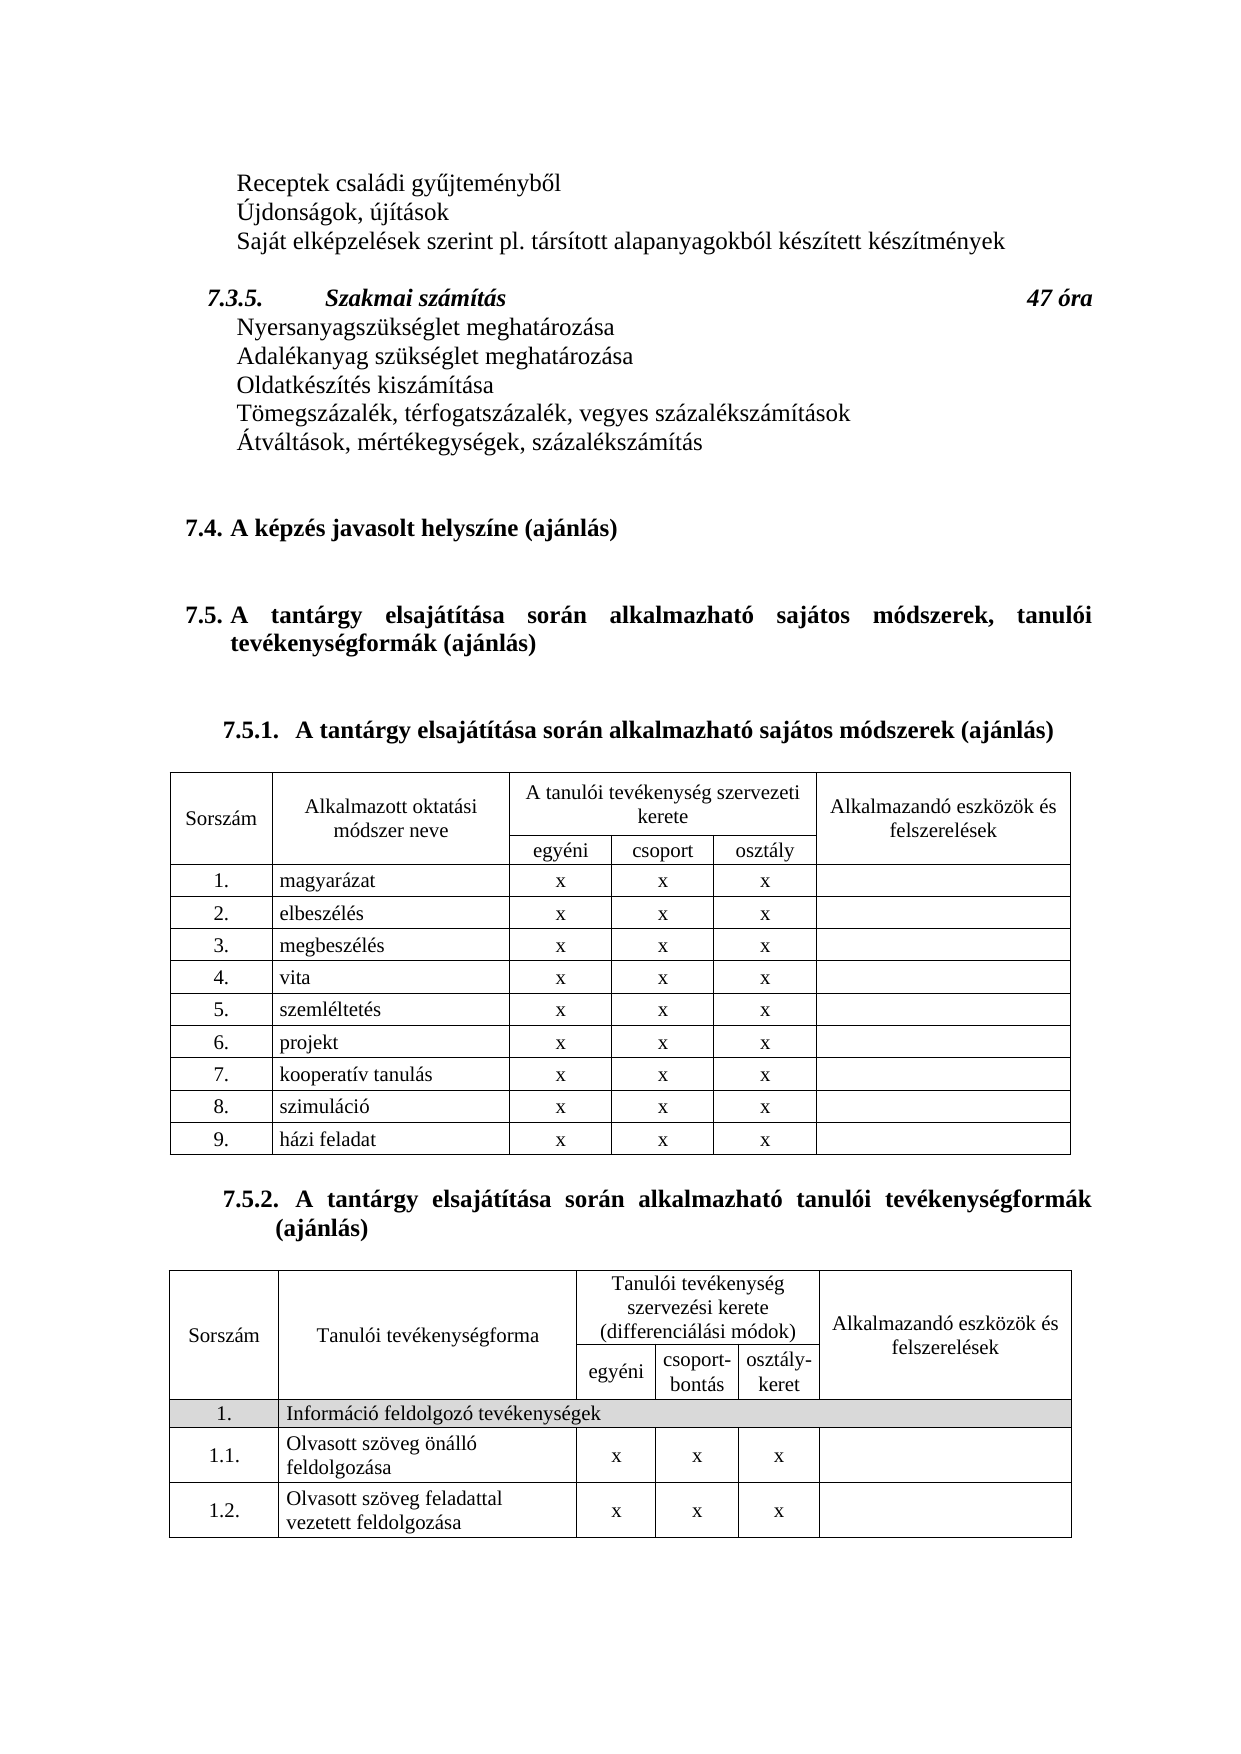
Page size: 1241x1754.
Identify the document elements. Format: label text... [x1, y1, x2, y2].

list A képzés javasolt helyszíne (ajánlás) [185, 513, 1092, 542]
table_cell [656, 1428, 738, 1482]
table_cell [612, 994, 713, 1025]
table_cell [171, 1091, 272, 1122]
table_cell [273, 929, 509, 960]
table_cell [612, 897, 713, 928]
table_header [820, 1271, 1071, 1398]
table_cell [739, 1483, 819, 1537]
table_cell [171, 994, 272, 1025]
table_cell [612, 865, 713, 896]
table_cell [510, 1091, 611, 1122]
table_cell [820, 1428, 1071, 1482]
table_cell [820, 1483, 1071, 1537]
list Szakmai számítás 47 óra [207, 283, 1092, 312]
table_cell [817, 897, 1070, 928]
text Újdonságok, újítások [236, 197, 1092, 226]
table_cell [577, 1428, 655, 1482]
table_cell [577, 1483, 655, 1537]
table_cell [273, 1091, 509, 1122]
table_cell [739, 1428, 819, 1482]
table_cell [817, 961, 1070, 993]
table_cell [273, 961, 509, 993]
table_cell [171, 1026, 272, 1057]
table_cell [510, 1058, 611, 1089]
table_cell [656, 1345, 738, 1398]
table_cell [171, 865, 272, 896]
text Adalékanyag szükséglet meghatározása [236, 341, 1092, 370]
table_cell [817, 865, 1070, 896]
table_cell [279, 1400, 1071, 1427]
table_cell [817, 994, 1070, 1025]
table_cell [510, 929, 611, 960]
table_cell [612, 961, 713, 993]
text Átváltások, mértékegységek, százalékszámítás [236, 427, 1092, 456]
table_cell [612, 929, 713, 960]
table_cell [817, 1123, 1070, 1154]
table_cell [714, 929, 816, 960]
text Tömegszázalék, térfogatszázalék, vegyes százalékszámítások [236, 398, 1092, 427]
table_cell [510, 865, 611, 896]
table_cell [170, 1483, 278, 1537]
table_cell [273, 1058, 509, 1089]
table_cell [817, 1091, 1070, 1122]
text Nyersanyagszükséglet meghatározása [236, 312, 1092, 341]
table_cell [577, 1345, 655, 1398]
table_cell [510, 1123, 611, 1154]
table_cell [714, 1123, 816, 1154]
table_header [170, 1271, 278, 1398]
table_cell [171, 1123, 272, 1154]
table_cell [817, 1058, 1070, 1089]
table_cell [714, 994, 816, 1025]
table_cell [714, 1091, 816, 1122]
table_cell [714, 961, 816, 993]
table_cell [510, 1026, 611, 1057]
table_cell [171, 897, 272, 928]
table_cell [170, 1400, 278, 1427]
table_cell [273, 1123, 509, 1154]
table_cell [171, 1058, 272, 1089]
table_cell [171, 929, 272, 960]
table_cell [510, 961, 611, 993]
text Saját elképzelések szerint pl. társított alapanyagokból készített készítmények [236, 226, 1092, 255]
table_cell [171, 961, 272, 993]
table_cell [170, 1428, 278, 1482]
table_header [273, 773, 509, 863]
text Receptek családi gyűjteményből [236, 168, 1092, 197]
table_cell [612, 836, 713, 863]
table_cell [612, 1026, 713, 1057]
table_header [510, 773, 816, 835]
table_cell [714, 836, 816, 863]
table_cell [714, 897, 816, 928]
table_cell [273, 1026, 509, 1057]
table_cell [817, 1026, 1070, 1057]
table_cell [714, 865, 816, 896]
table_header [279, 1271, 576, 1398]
list A tantárgy elsajátítása során alkalmazható sajátos módszerek, tanulói tevékenységformák (ajánlás) [185, 600, 1092, 657]
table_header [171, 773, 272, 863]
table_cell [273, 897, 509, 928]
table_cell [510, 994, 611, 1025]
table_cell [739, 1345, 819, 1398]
list A tantárgy elsajátítása során alkalmazható tanulói tevékenységformák (ajánlás) [223, 1184, 1092, 1241]
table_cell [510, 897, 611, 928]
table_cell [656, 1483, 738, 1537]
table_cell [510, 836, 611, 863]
list A tantárgy elsajátítása során alkalmazható sajátos módszerek (ajánlás) [223, 715, 1092, 743]
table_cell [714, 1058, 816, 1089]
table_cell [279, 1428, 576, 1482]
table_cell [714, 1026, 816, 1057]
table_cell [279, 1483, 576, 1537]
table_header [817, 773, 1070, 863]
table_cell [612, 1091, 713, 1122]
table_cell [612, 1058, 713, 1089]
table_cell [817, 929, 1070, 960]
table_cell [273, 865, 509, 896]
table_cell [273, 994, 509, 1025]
text Oldatkészítés kiszámítása [236, 370, 1092, 398]
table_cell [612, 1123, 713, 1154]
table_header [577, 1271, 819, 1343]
